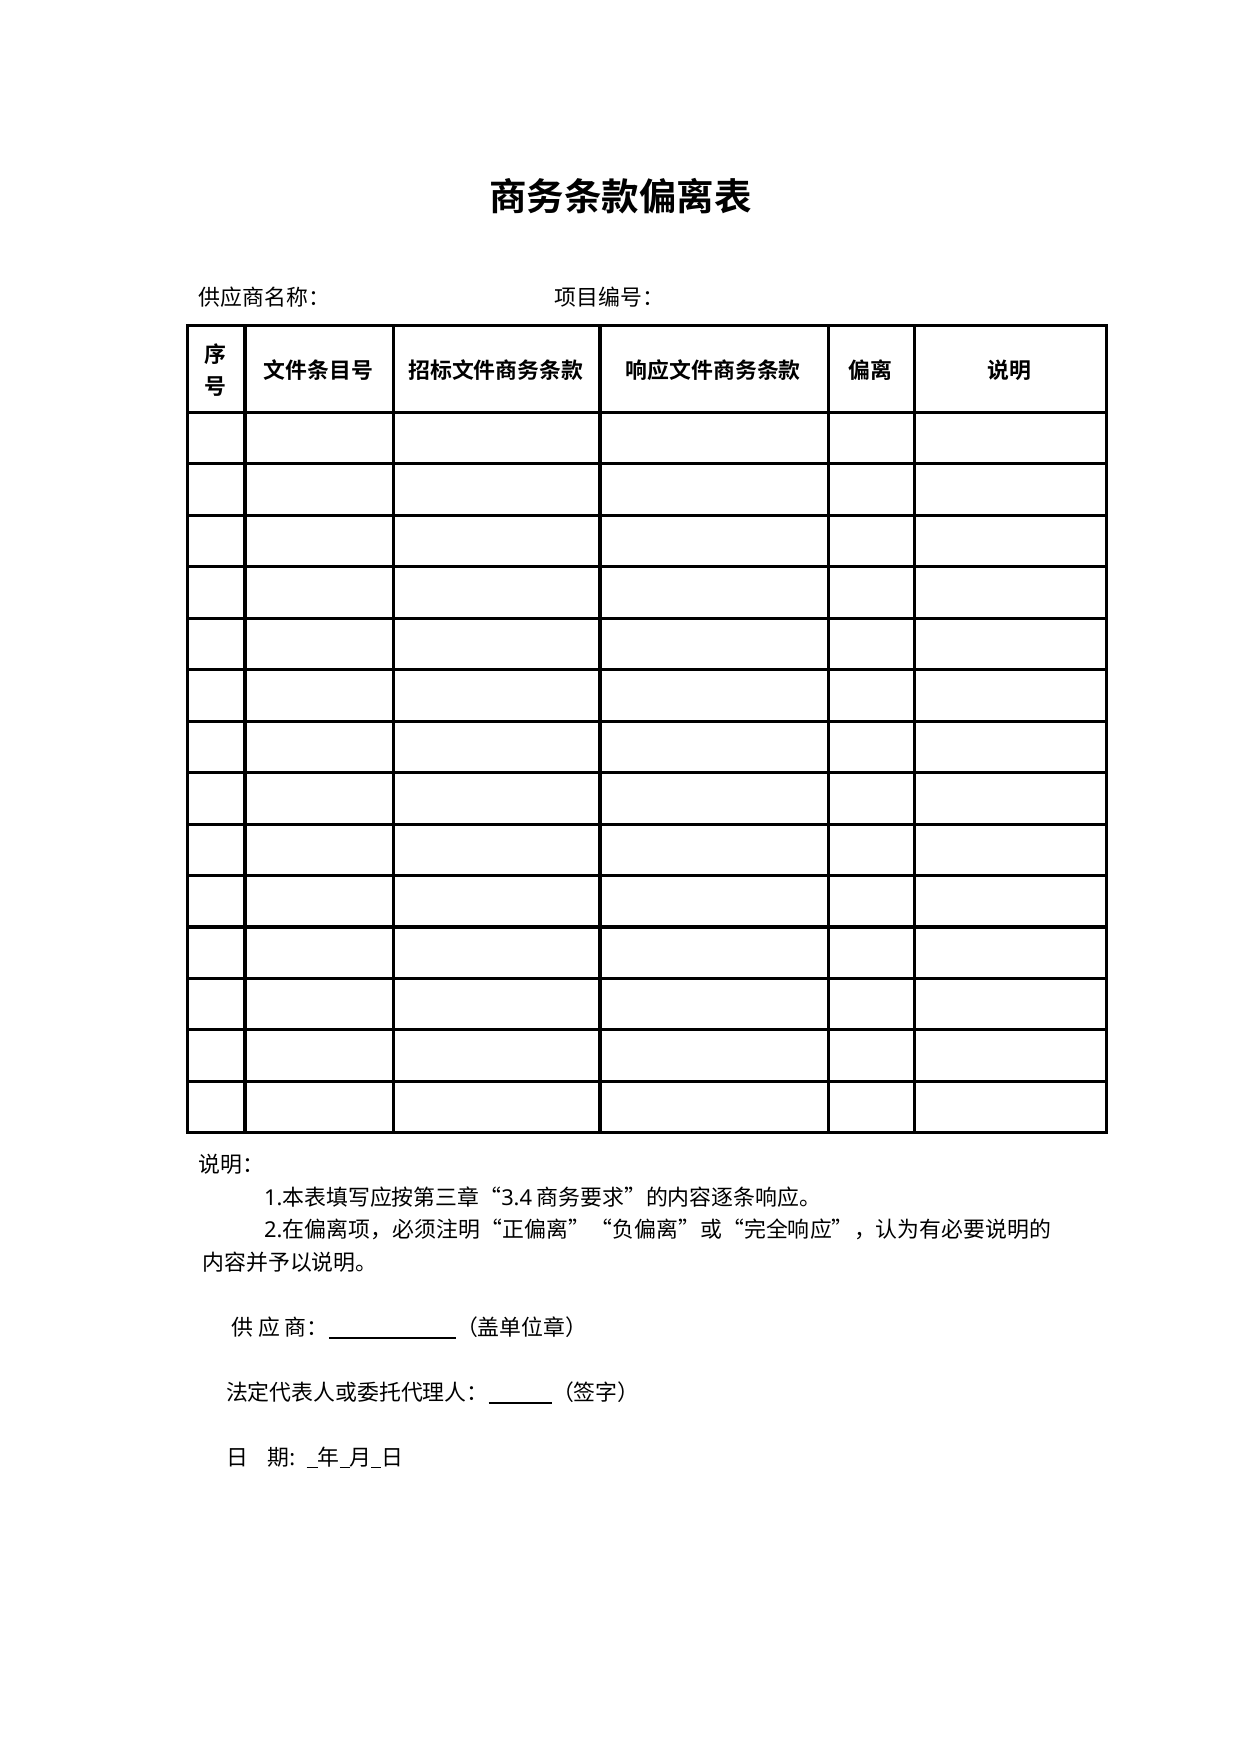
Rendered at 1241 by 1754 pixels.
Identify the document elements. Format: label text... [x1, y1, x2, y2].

table_cell [602, 877, 827, 925]
table_cell [395, 1031, 598, 1080]
table_cell [247, 465, 392, 514]
table_cell [395, 517, 598, 565]
text 日 期: 年 月 日 [187, 1439, 1053, 1472]
table_cell [247, 826, 392, 874]
table_cell [189, 568, 243, 617]
table_cell [189, 517, 243, 565]
table_cell [602, 414, 827, 462]
table_cell [247, 671, 392, 719]
table_cell [916, 980, 1105, 1028]
table_header 响应文件商务条款 [602, 327, 827, 411]
table_cell [602, 826, 827, 874]
table_cell [247, 414, 392, 462]
table_cell [189, 980, 243, 1028]
table_cell [916, 1031, 1105, 1080]
table_cell [189, 774, 243, 822]
table_cell [830, 929, 913, 977]
table_cell [189, 929, 243, 977]
table_cell [247, 877, 392, 925]
table_cell [189, 671, 243, 719]
table_cell [602, 1031, 827, 1080]
table_cell [602, 517, 827, 565]
text 1.本表填写应按第三章“3.4商务要求”的内容逐条响应。 [202, 1179, 1053, 1212]
table_cell [247, 723, 392, 771]
table_cell [916, 465, 1105, 514]
table_cell [395, 414, 598, 462]
table_cell [189, 826, 243, 874]
table_cell [247, 929, 392, 977]
table_cell [395, 877, 598, 925]
table_cell [395, 929, 598, 977]
table_cell [247, 1031, 392, 1080]
table_cell [916, 517, 1105, 565]
table_cell [602, 568, 827, 617]
table_cell [189, 414, 243, 462]
table_cell [395, 671, 598, 719]
table_cell [395, 980, 598, 1028]
table_cell [395, 568, 598, 617]
table_cell [830, 1031, 913, 1080]
table_cell [247, 1083, 392, 1131]
table_cell [395, 465, 598, 514]
table_cell [830, 568, 913, 617]
table_cell [916, 826, 1105, 874]
table_cell [830, 620, 913, 668]
table_cell [830, 465, 913, 514]
table_cell [602, 620, 827, 668]
table_cell [830, 826, 913, 874]
text 法定代表人或委托代理人： （签字） [187, 1374, 1053, 1407]
table_cell [189, 723, 243, 771]
table_cell [916, 877, 1105, 925]
table_cell [395, 1083, 598, 1131]
table_cell [830, 671, 913, 719]
table_header 文件条目号 [247, 327, 392, 411]
table_header 招标文件商务条款 [395, 327, 598, 411]
table_cell [830, 774, 913, 822]
text 供应商名称： 项目编号： [187, 279, 1053, 312]
table_cell [916, 620, 1105, 668]
table_cell [189, 465, 243, 514]
table_cell [916, 929, 1105, 977]
text 2.在偏离项，必须注明“正偏离”“负偏离”或“完全响应”，认为有必要说明的内容并予以说明。 [202, 1212, 1053, 1277]
table_cell [189, 877, 243, 925]
table_cell [830, 980, 913, 1028]
table_cell [247, 774, 392, 822]
table_header 偏离 [830, 327, 913, 411]
table_cell [247, 568, 392, 617]
table_cell [395, 774, 598, 822]
table_cell [916, 723, 1105, 771]
table_cell [916, 774, 1105, 822]
table_cell [830, 723, 913, 771]
text 说明： [198, 1147, 1053, 1179]
table_cell [916, 1083, 1105, 1131]
table_cell [247, 517, 392, 565]
table_cell [247, 980, 392, 1028]
text 商务条款偏离表 [187, 162, 1053, 227]
table_cell [189, 1083, 243, 1131]
table_cell [830, 414, 913, 462]
table_cell [916, 414, 1105, 462]
table_cell [395, 826, 598, 874]
table_cell [395, 723, 598, 771]
table_cell [247, 620, 392, 668]
table_cell [830, 517, 913, 565]
text 供 应 商： （盖单位章） [187, 1309, 1053, 1342]
table_cell [602, 980, 827, 1028]
table_cell [916, 568, 1105, 617]
table_cell [830, 1083, 913, 1131]
table_cell [602, 465, 827, 514]
table_header 说明 [916, 327, 1105, 411]
table_cell [602, 671, 827, 719]
table_cell [395, 620, 598, 668]
table_cell [916, 671, 1105, 719]
table_cell [602, 929, 827, 977]
table_cell [602, 723, 827, 771]
table_cell [189, 620, 243, 668]
table_header 序号 [189, 327, 243, 411]
table_cell [602, 1083, 827, 1131]
table_cell [602, 774, 827, 822]
table_cell [189, 1031, 243, 1080]
table_cell [830, 877, 913, 925]
